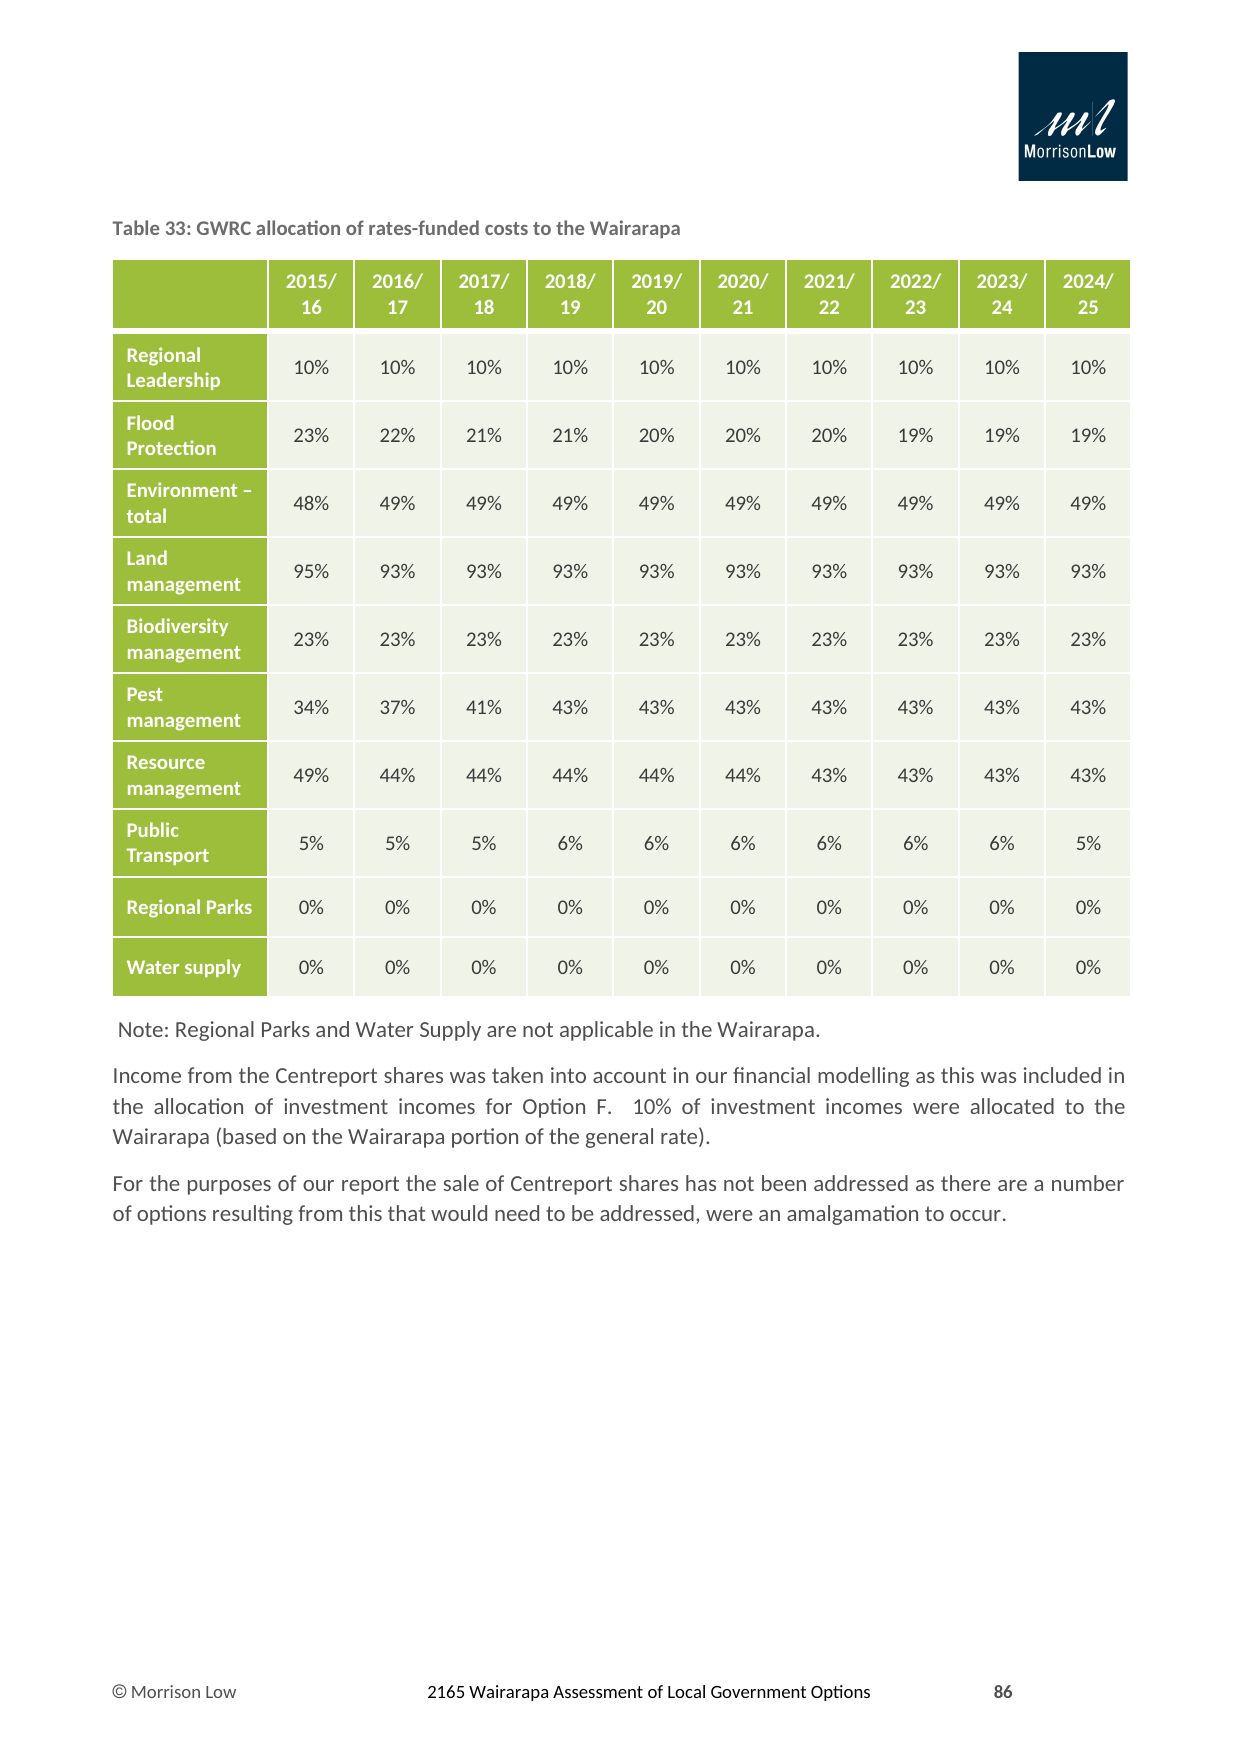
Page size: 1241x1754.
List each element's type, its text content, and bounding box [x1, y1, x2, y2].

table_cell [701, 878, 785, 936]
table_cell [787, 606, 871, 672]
picture [1018, 52, 1128, 181]
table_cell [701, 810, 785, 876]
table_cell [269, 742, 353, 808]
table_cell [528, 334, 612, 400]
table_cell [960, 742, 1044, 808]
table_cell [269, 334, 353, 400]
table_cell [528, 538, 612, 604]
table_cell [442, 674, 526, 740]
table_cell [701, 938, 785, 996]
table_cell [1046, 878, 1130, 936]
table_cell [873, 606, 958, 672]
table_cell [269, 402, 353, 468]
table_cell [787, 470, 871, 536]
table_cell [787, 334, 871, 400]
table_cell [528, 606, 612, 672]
text For the purposes of our report the sale of Centreport shares has not been addressed as there are a number of options resulting from this that would need to be addressed, were an amalgamation to occur. [112, 1169, 1128, 1227]
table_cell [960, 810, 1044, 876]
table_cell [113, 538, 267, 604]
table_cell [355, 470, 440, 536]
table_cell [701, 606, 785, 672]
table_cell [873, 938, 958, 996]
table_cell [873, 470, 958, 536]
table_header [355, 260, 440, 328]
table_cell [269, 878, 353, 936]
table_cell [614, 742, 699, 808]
text Income from the Centreport shares was taken into account in our financial modelling as this was included in the allocation of investment incomes for Option F. 10% of investment incomes were allocated to the Wairarapa (based on the Wairarapa portion of the general rate). [112, 1062, 1128, 1150]
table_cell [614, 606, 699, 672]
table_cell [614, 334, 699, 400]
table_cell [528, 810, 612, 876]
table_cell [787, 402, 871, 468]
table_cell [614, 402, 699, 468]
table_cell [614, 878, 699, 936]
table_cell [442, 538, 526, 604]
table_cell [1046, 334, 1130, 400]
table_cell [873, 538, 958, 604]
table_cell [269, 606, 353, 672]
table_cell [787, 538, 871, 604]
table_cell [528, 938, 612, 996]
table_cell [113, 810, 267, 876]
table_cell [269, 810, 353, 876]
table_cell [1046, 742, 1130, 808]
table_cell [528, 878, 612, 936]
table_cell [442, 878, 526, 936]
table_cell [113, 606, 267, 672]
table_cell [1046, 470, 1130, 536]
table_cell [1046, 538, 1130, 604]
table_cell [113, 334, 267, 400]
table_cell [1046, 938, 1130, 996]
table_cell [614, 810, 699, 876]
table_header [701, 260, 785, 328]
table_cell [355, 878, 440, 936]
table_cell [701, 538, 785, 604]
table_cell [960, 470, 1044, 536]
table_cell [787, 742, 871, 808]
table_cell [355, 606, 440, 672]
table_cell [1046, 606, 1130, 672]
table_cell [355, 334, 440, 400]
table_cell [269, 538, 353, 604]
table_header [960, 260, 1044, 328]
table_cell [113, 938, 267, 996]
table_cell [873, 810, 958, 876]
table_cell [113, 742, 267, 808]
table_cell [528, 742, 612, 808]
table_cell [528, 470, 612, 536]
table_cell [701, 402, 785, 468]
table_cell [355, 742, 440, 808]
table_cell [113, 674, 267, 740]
text Table 33: GWRC allocation of rates-funded costs to the Wairarapa [112, 216, 1128, 241]
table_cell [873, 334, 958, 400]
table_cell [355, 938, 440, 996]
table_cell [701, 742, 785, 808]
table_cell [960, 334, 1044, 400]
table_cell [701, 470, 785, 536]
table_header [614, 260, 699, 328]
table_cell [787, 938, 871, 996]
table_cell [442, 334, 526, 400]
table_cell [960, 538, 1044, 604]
text Note: Regional Parks and Water Supply are not applicable in the Wairarapa. [112, 1015, 1128, 1043]
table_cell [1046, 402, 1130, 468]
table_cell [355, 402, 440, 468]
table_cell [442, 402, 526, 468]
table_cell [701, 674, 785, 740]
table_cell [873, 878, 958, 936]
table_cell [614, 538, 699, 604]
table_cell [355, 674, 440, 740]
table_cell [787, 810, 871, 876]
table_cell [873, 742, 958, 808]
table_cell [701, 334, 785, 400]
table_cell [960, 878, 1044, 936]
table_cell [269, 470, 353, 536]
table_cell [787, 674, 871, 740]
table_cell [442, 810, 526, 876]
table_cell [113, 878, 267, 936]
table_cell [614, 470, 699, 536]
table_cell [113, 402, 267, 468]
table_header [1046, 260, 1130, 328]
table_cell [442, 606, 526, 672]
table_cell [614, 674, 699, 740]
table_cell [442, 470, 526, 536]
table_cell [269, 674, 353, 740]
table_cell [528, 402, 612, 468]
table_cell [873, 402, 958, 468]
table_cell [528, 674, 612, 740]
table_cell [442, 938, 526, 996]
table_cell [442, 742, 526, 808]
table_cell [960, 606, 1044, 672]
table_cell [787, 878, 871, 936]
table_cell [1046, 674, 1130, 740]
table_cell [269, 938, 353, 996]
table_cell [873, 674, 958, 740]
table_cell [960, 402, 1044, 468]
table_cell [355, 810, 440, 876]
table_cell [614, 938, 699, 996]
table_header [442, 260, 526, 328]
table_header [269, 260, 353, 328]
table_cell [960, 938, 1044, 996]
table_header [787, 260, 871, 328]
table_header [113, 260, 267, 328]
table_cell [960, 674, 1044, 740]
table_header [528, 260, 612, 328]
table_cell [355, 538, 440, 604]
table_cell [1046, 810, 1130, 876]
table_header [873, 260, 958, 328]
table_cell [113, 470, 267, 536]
